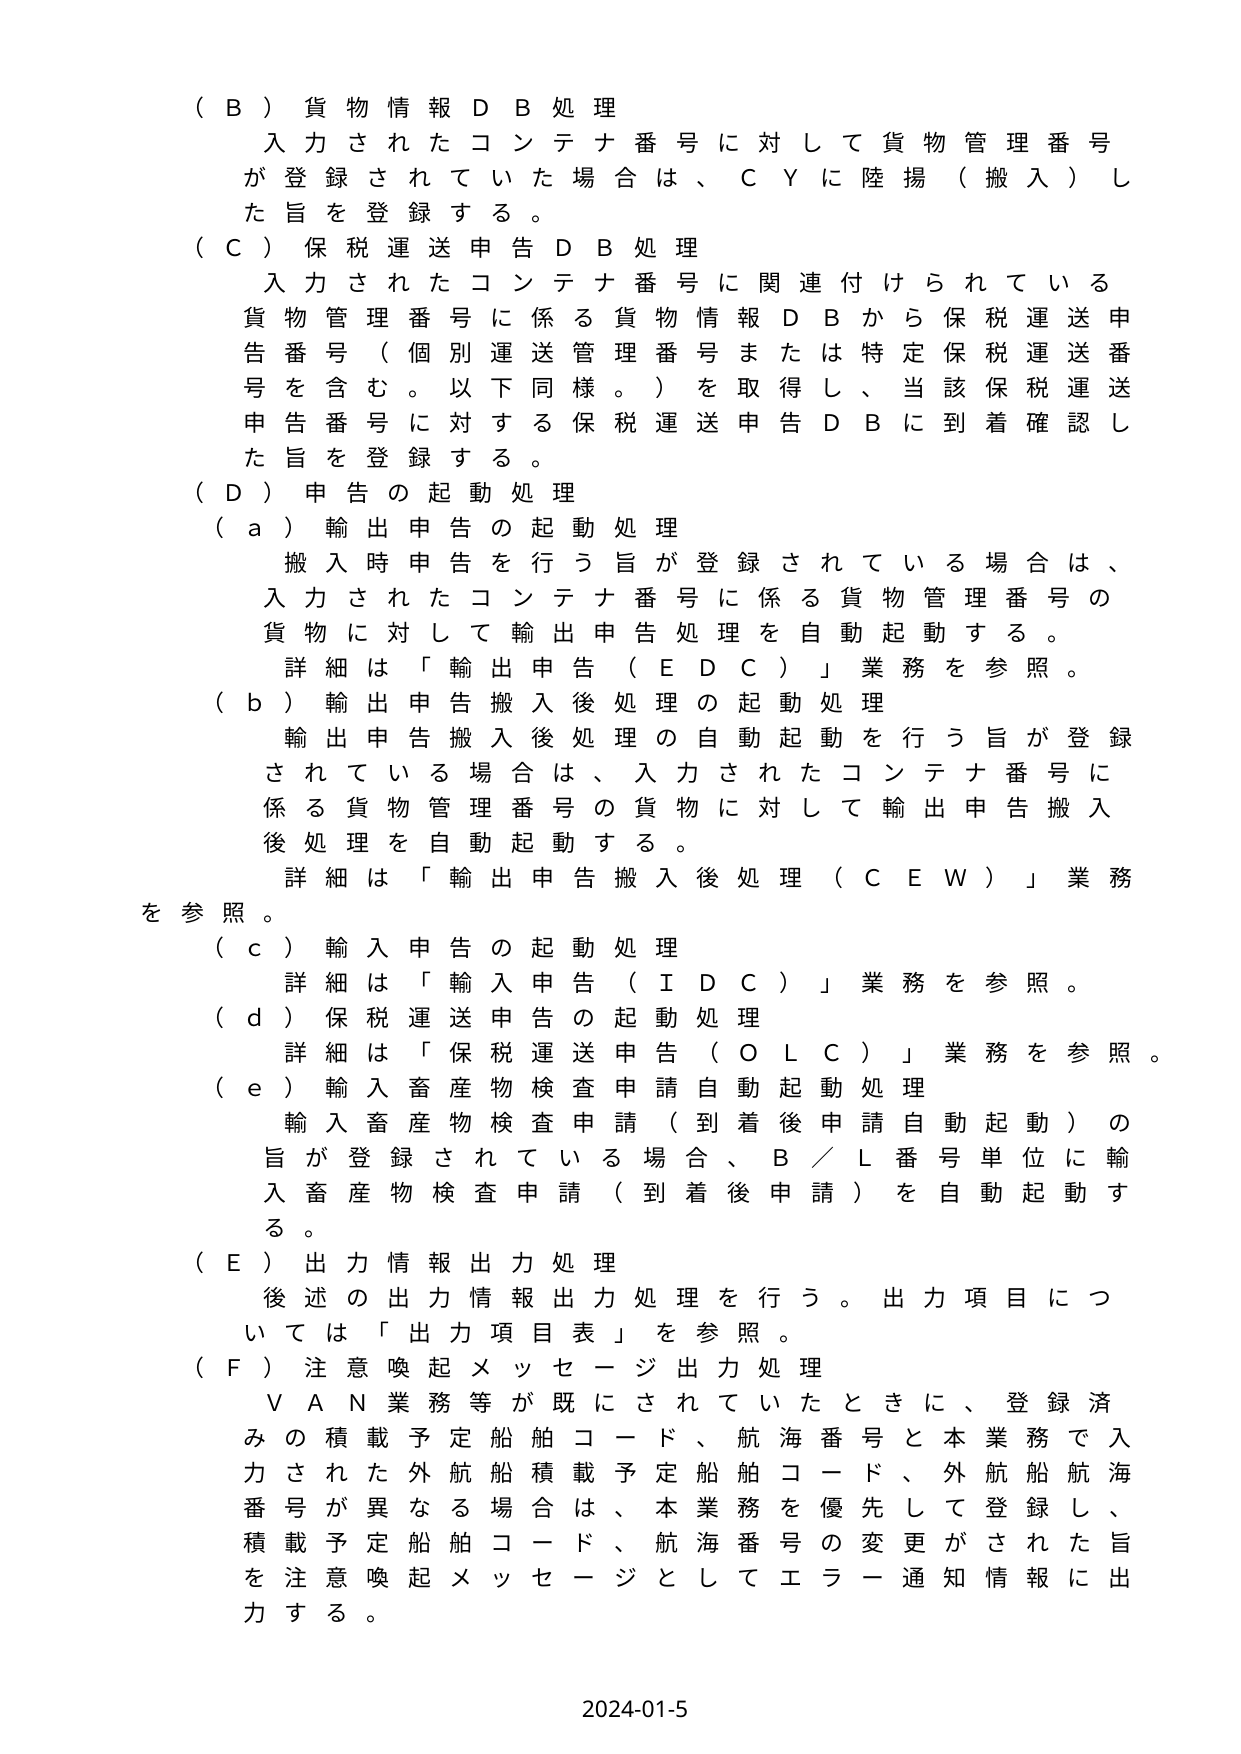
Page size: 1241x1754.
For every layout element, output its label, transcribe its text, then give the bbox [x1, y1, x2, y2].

text 輸入畜産物検査申請（到着後申請自動起動）の旨が登録されている場合、Ｂ／Ｌ番号単位に輸入畜産物検査申請（到着後申請）を自動起動する。 [243, 1104, 1150, 1244]
text （ｂ）輸出申告搬入後処理の起動処理 [140, 684, 1150, 719]
text 輸出申告搬入後処理の自動起動を行う旨が登録されている場合は、入力されたコンテナ番号に係る貨物管理番号の貨物に対して輸出申告搬入後処理を自動起動する。 [243, 719, 1150, 859]
text （ｃ）輸入申告の起動処理 [181, 929, 1150, 964]
text （Ｂ）貨物情報ＤＢ処理 [161, 89, 1150, 124]
text （ｄ）保税運送申告の起動処理 [181, 999, 1150, 1034]
text （ｅ）輸入畜産物検査申請自動起動処理 [181, 1069, 1150, 1104]
text （ａ）輸出申告の起動処理 [140, 509, 1150, 544]
text 詳細は「保税運送申告（ＯＬＣ）」業務を参照。 [243, 1034, 1150, 1069]
text （Ｆ）注意喚起メッセージ出力処理 [161, 1349, 1150, 1384]
text 搬入時申告を行う旨が登録されている場合は、入力されたコンテナ番号に係る貨物管理番号の貨物に対して輸出申告処理を自動起動する。 [243, 544, 1150, 649]
text 詳細は「輸出申告（ＥＤＣ）」業務を参照。 [243, 649, 1150, 684]
text （Ｃ）保税運送申告ＤＢ処理 [161, 229, 1150, 264]
text 入力されたコンテナ番号に対して貨物管理番号が登録されていた場合は、ＣＹに陸揚（搬入）した旨を登録する。 [222, 124, 1150, 229]
text 詳細は「輸出申告搬入後処理（ＣＥＷ）」業務を参照。 [140, 859, 1150, 929]
text （Ｅ）出力情報出力処理 [161, 1244, 1150, 1279]
text ＶＡＮ業務等が既にされていたときに、登録済みの積載予定船舶コード、航海番号と本業務で入力された外航船積載予定船舶コード、外航船航海番号が異なる場合は、本業務を優先して登録し、積載予定船舶コード、航海番号の変更がされた旨を注意喚起メッセージとしてエラー通知情報に出力する。 [225, 1384, 1150, 1629]
text 入力されたコンテナ番号に関連付けられている貨物管理番号に係る貨物情報ＤＢから保税運送申告番号（個別運送管理番号または特定保税運送番号を含む。以下同様。）を取得し、当該保税運送申告番号に対する保税運送申告ＤＢに到着確認した旨を登録する。 [222, 264, 1150, 474]
text （Ｄ）申告の起動処理 [161, 474, 1150, 509]
text 詳細は「輸入申告（ＩＤＣ）」業務を参照。 [243, 964, 1150, 999]
text 後述の出力情報出力処理を行う。出力項目については「出力項目表」を参照。 [222, 1279, 1150, 1349]
